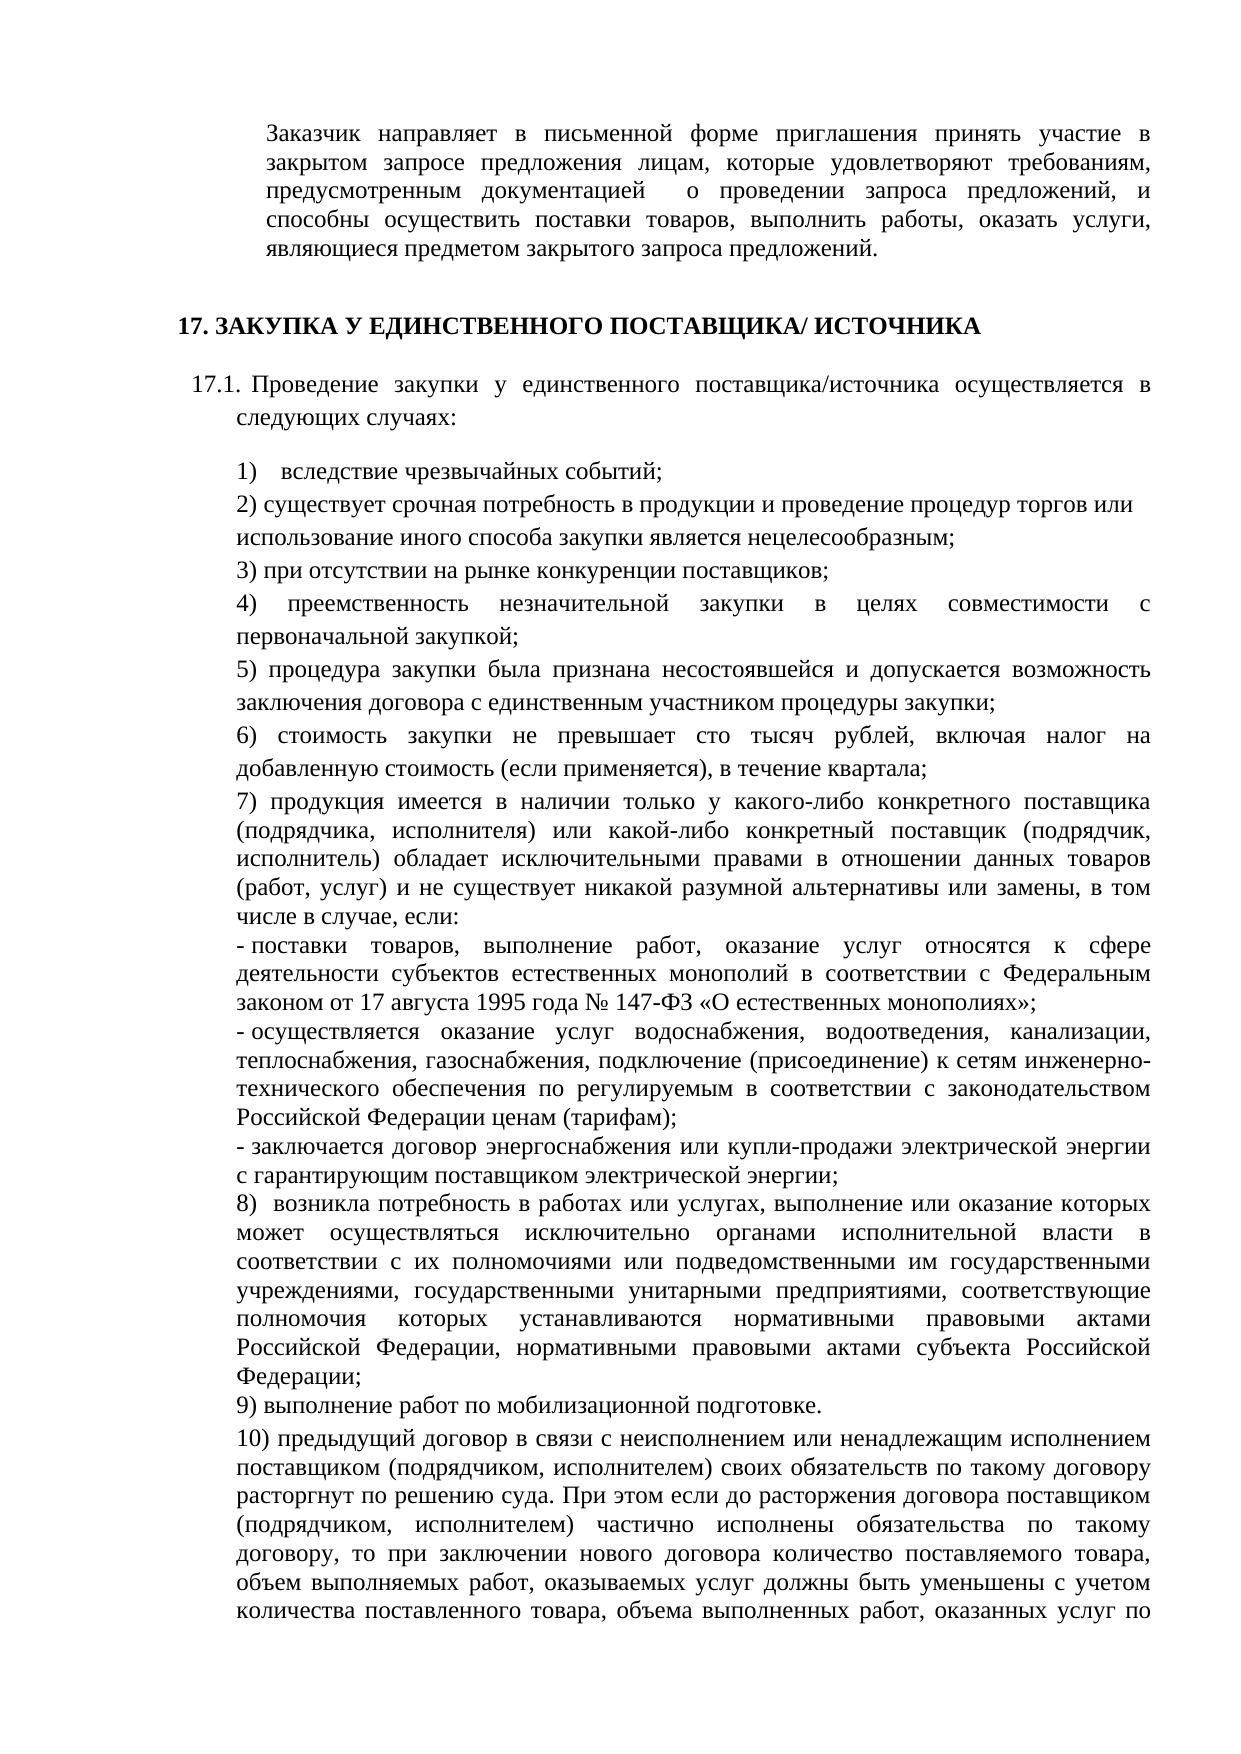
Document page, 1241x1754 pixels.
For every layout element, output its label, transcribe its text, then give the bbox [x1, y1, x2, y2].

text 8) возникла потребность в работах или услугах, выполнение или оказание которых может осуществляться исключительно органами исполнительной власти в соответствии с их полномочиями или подведомственными им государственными учреждениями, государственными унитарными предприятиями, соответствующие полномочия которых устанавливаются нормативными правовыми актами Российской Федерации, нормативными правовыми актами субъекта Российской Федерации; [236, 1188, 1152, 1390]
text 5) процедура закупки была признана несостоявшейся и допускается возможность заключения договора с единственным участником процедуры закупки; [236, 654, 1152, 716]
text 3) при отсутствии на рынке конкуренции поставщиков; [236, 555, 1152, 584]
list Проведение закупки у единственного поставщика/источника осуществляется в следующих случаях: [191, 369, 1152, 431]
text 4) преемственность незначительной закупки в целях совместимости с первоначальной закупкой; [236, 588, 1152, 650]
list Закупка у единственного поставщика/ источника [177, 311, 1152, 340]
text 7) продукция имеется в наличии только у какого-либо конкретного поставщика (подрядчика, исполнителя) или какой-либо конкретный поставщик (подрядчик, исполнитель) обладает исключительными правами в отношении данных товаров (работ, услуг) и не существует никакой разумной альтернативы или замены, в том числе в случае, если: [236, 786, 1152, 930]
text 9) выполнение работ по мобилизационной подготовке. [236, 1390, 1152, 1418]
text 6) стоимость закупки не превышает сто тысяч рублей, включая налог на добавленную стоимость (если применяется), в течение квартала; [236, 720, 1152, 782]
text Заказчик направляет в письменной форме приглашения принять участие в закрытом запросе предложения лицам, которые удовлетворяют требованиям, предусмотренным документацией о проведении запроса предложений, и способны осуществить поставки товаров, выполнить работы, оказать услуги, являющиеся предметом закрытого запроса предложений. [266, 118, 1152, 262]
text 2) существует срочная потребность в продукции и проведение процедур торгов или использование иного способа закупки является нецелесообразным; [236, 489, 1152, 551]
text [236, 1423, 1152, 1624]
text - осуществляется оказание услуг водоснабжения, водоотведения, канализации, теплоснабжения, газоснабжения, подключение (присоединение) к сетям инженерно-технического обеспечения по регулируемым в соответствии с законодательством Российской Федерации ценам (тарифам); [236, 1016, 1152, 1131]
list вследствие чрезвычайных событий; [236, 456, 1152, 484]
text - поставки товаров, выполнение работ, оказание услуг относятся к сфере деятельности субъектов естественных монополий в соответствии с Федеральным законом от 17 августа 1995 года № 147-ФЗ «О естественных монополиях»; [236, 930, 1152, 1016]
text - заключается договор энергоснабжения или купли-продажи электрической энергии с гарантирующим поставщиком электрической энергии; [236, 1131, 1152, 1188]
